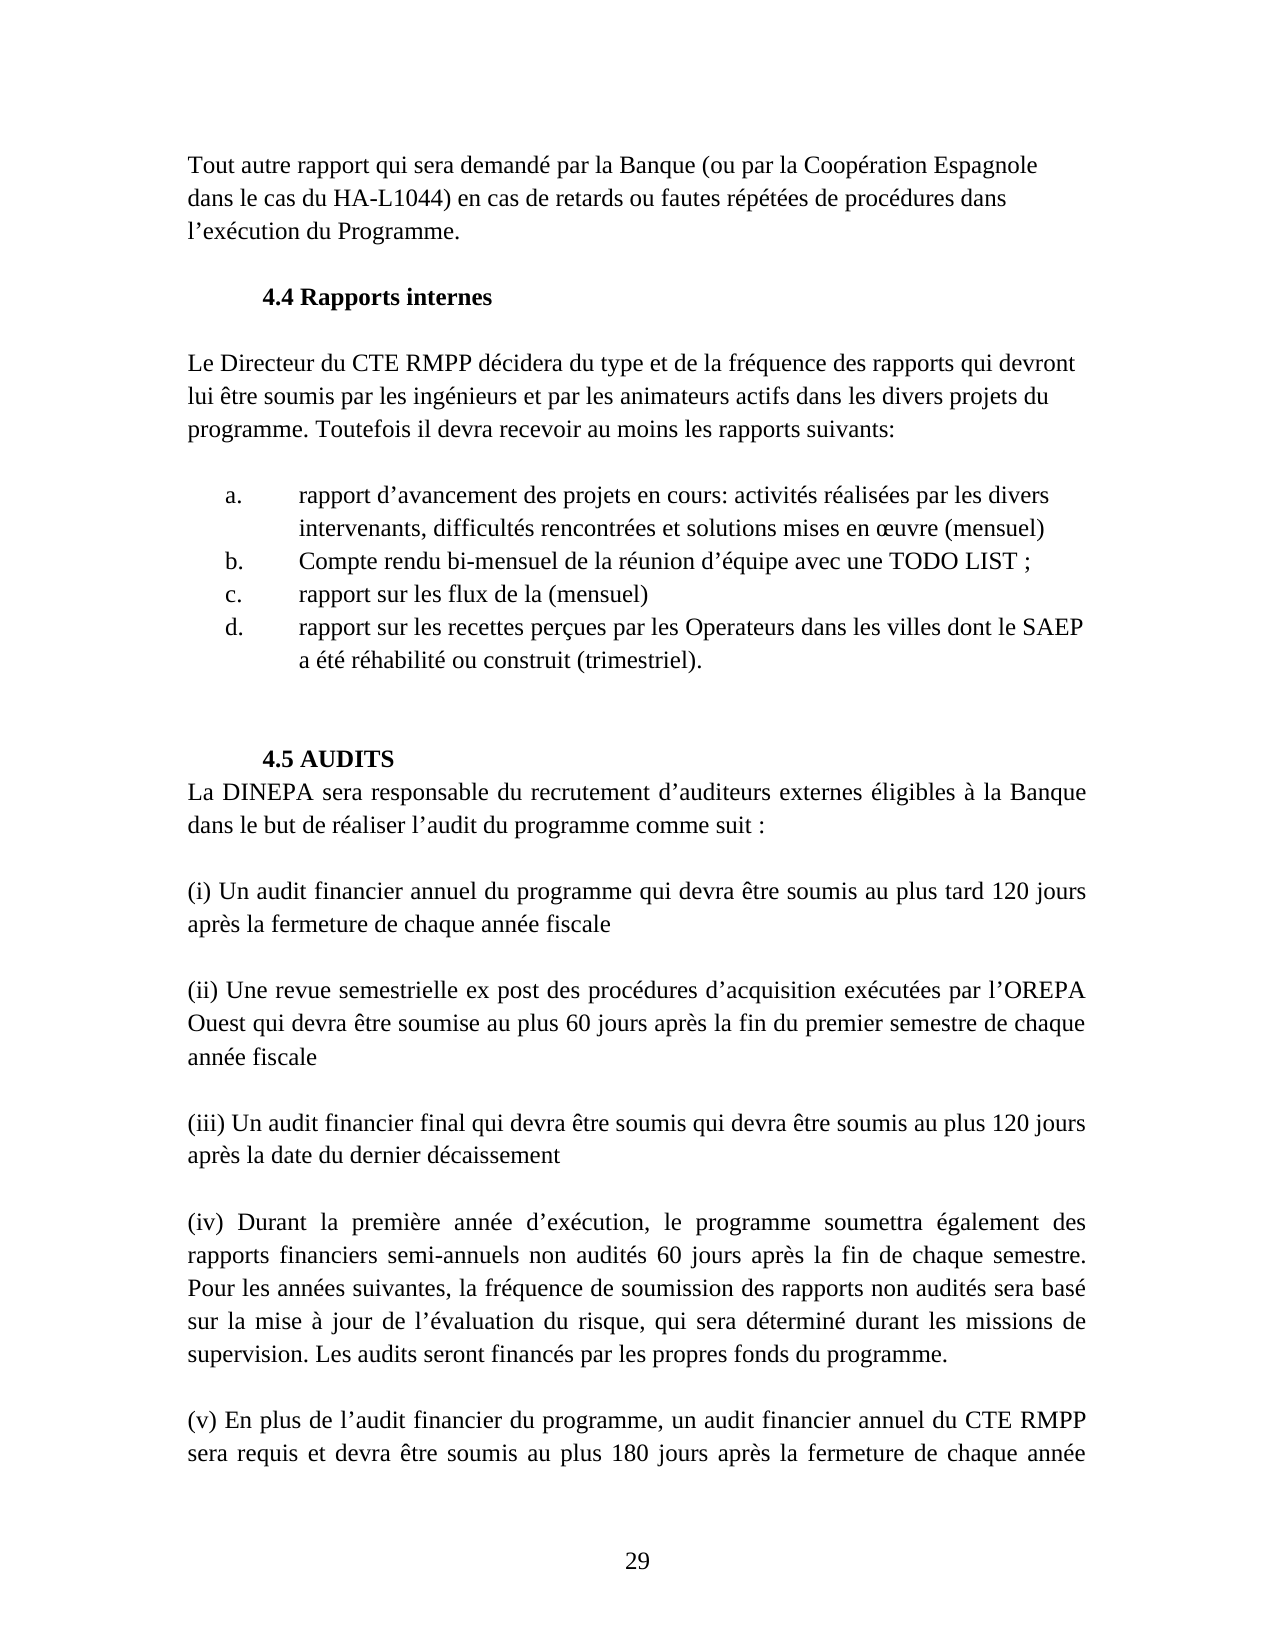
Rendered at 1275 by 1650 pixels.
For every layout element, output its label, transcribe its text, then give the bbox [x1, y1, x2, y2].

text La DINEPA sera responsable du recrutement d’auditeurs externes éligibles à la Banque dans le but de réaliser l’audit du programme comme suit : [187, 777, 1087, 839]
list rapport d’avancement des projets en cours: activités réalisées par les divers intervenants, difficultés rencontrées et solutions mises en œuvre (mensuel) [225, 480, 1087, 542]
text (iv) Durant la première année d’exécution, le programme soumettra également des rapports financiers semi-annuels non audités 60 jours après la fin de chaque semestre. Pour les années suivantes, la fréquence de soumission des rapports non audités sera basé sur la mise à jour de l’évaluation du risque, qui sera déterminé durant les missions de supervision. Les audits seront financés par les propres fonds du programme. [187, 1207, 1087, 1367]
list rapport sur les recettes perçues par les Operateurs dans les villes dont le SAEP a été réhabilité ou construit (trimestriel). [225, 612, 1087, 674]
list rapport sur les flux de la (mensuel) [225, 579, 1087, 608]
list Compte rendu bi-mensuel de la réunion d’équipe avec une TODO LIST ; [225, 546, 1087, 575]
text (iii) Un audit financier final qui devra être soumis qui devra être soumis au plus 120 jours après la date du dernier décaissement [187, 1108, 1087, 1169]
list AUDITS [262, 744, 1087, 773]
text Tout autre rapport qui sera demandé par la Banque (ou par la Coopération Espagnole dans le cas du HA-L1044) en cas de retards ou fautes répétées de procédures dans l’exécution du Programme. [187, 150, 1087, 245]
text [187, 1405, 1087, 1467]
text Le Directeur du CTE RMPP décidera du type et de la fréquence des rapports qui devront lui être soumis par les ingénieurs et par les animateurs actifs dans les divers projets du programme. Toutefois il devra recevoir au moins les rapports suivants: [187, 348, 1087, 443]
text (i) Un audit financier annuel du programme qui devra être soumis au plus tard 120 jours après la fermeture de chaque année fiscale [187, 876, 1087, 938]
list Rapports internes [262, 282, 1087, 311]
text (ii) Une revue semestrielle ex post des procédures d’acquisition exécutées par l’OREPA Ouest qui devra être soumise au plus 60 jours après la fin du premier semestre de chaque année fiscale [187, 976, 1087, 1070]
